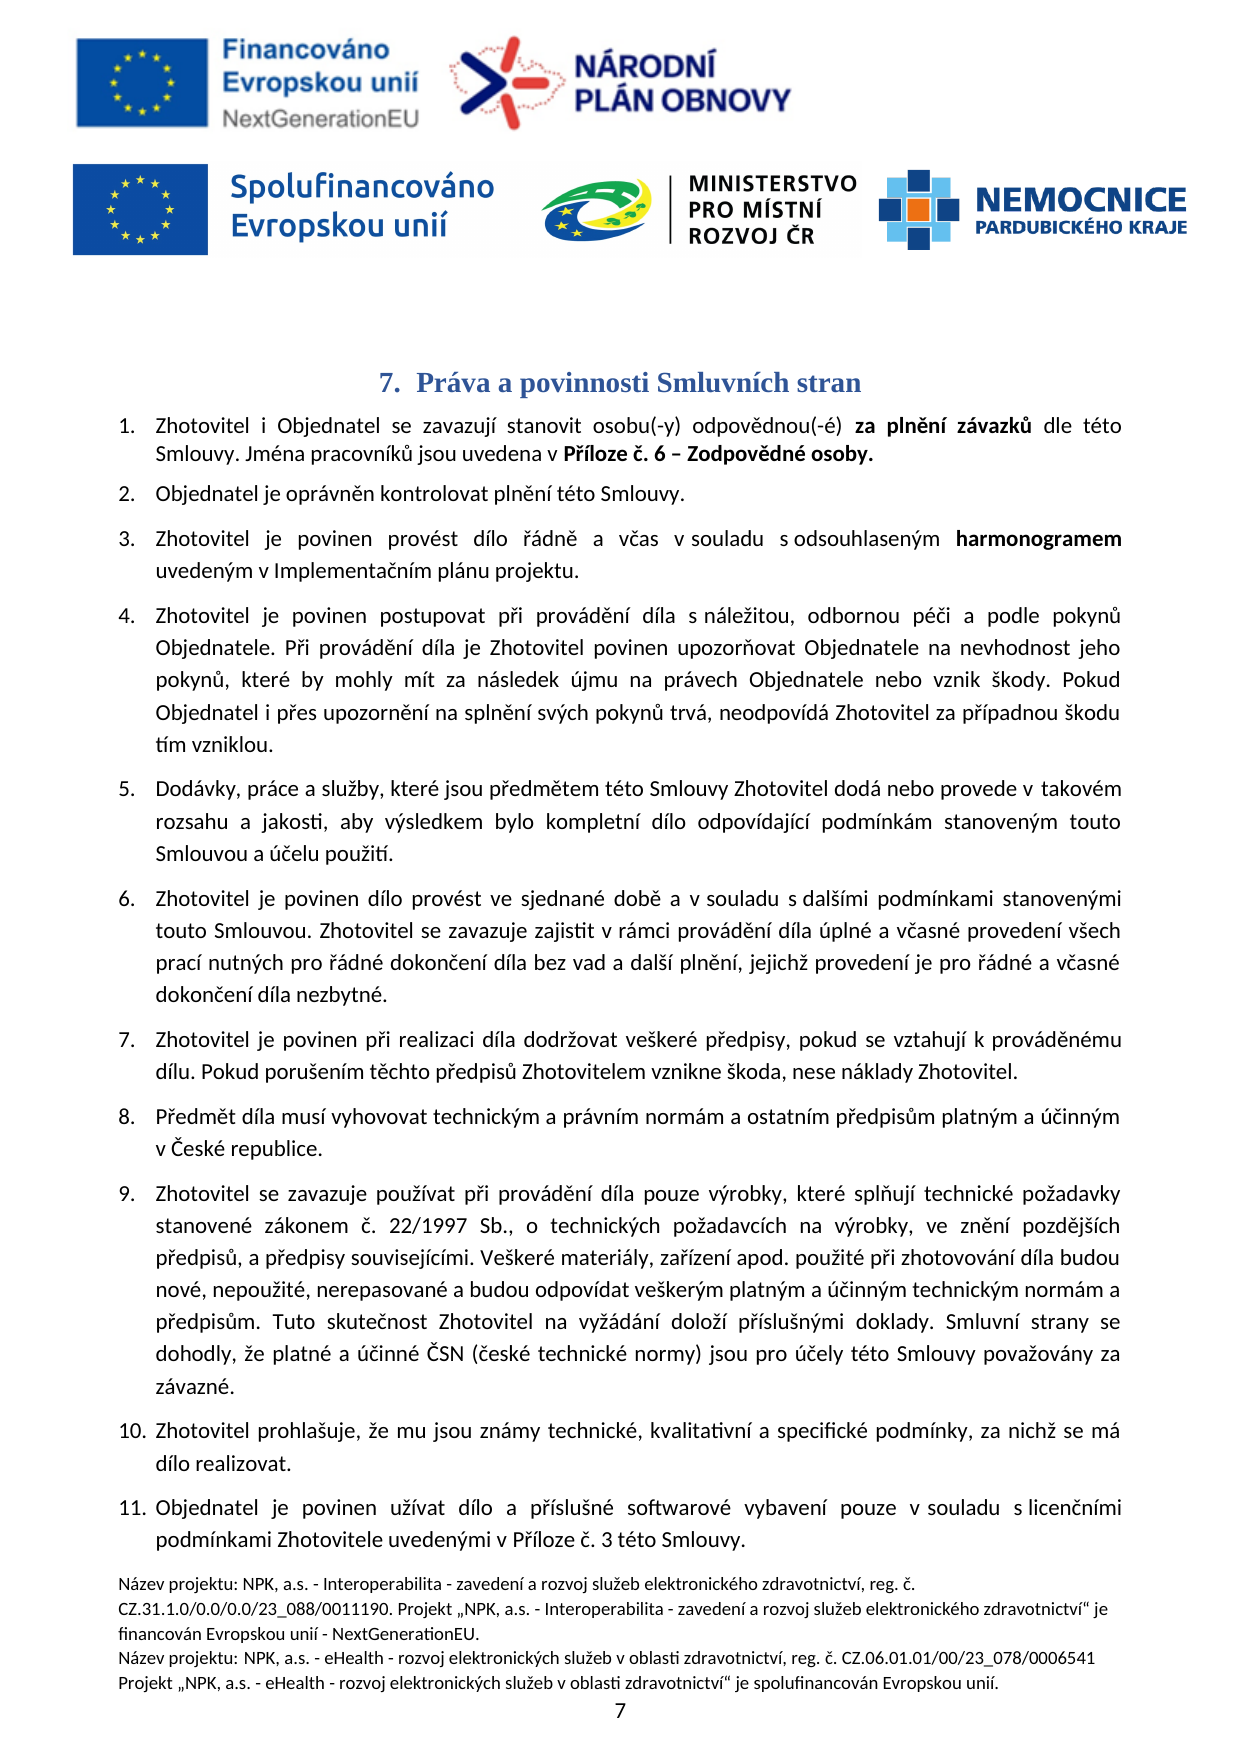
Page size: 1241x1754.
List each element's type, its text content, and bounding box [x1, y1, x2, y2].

list Zhotovitel i Objednatel se zavazují stanovit osobu(-y) odpovědnou(-é) za plnění závazků dle této Smlouvy. Jména pracovníků jsou uvedena v Příloze č. 6 – Zodpovědné osoby. [118, 411, 1122, 467]
picture [70, 161, 863, 258]
list Zhotovitel je povinen provést dílo řádně a včas v souladu s odsouhlaseným harmonogramem uvedeným v Implementačním plánu projektu. [118, 524, 1122, 584]
list Zhotovitel je povinen postupovat při provádění díla s náležitou, odbornou péči a podle pokynů Objednatele. Při provádění díla je Zhotovitel povinen upozorňovat Objednatele na nevhodnost jeho pokynů, které by mohly mít za následek újmu na právech Objednatele nebo vznik škody. Pokud Objednatel i přes upozornění na splnění svých pokynů trvá, neodpovídá Zhotovitel za případnou škodu tím vzniklou. [118, 601, 1122, 758]
picture [877, 168, 1187, 251]
list Zhotovitel prohlašuje, že mu jsou známy technické, kvalitativní a specifické podmínky, za nichž se má dílo realizovat. [118, 1416, 1122, 1477]
list Předmět díla musí vyhovovat technickým a právním normám a ostatním předpisům platným a účinným v České republice. [118, 1102, 1122, 1162]
list Dodávky, práce a služby, které jsou předmětem této Smlouvy Zhotovitel dodá nebo provede v takovém rozsahu a jakosti, aby výsledkem bylo kompletní dílo odpovídající podmínkám stanoveným touto Smlouvou a účelu použití. [118, 774, 1122, 867]
subtitle Práva a povinnosti Smluvních stran [118, 365, 1122, 398]
list Zhotovitel je povinen dílo provést ve sjednané době a v souladu s dalšími podmínkami stanovenými touto Smlouvou. Zhotovitel se zavazuje zajistit v rámci provádění díla úplné a včasné provedení všech prací nutných pro řádné dokončení díla bez vad a další plnění, jejichž provedení je pro řádné a včasné dokončení díla nezbytné. [118, 884, 1122, 1008]
list Zhotovitel se zavazuje používat při provádění díla pouze výrobky, které splňují technické požadavky stanovené zákonem č. 22/1997 Sb., o technických požadavcích na výrobky, ve znění pozdějších předpisů, a předpisy souvisejícími. Veškeré materiály, zařízení apod. použité při zhotovování díla budou nové, nepoužité, nerepasované a budou odpovídat veškerým platným a účinným technickým normám a předpisům. Tuto skutečnost Zhotovitel na vyžádání doloží příslušnými doklady. Smluvní strany se dohodly, že platné a účinné ČSN (české technické normy) jsou pro účely této Smlouvy považovány za závazné. [118, 1179, 1122, 1400]
list Zhotovitel je povinen při realizaci díla dodržovat veškeré předpisy, pokud se vztahují k prováděnému dílu. Pokud porušením těchto předpisů Zhotovitelem vznikne škoda, nese náklady Zhotovitel. [118, 1025, 1122, 1085]
list Objednatel je oprávněn kontrolovat plnění této Smlouvy. [118, 479, 1122, 508]
picture [67, 7, 812, 155]
list Objednatel je povinen užívat dílo a příslušné softwarové vybavení pouze v souladu s licenčními podmínkami Zhotovitele uvedenými v Příloze č. 3 této Smlouvy. [118, 1493, 1122, 1553]
